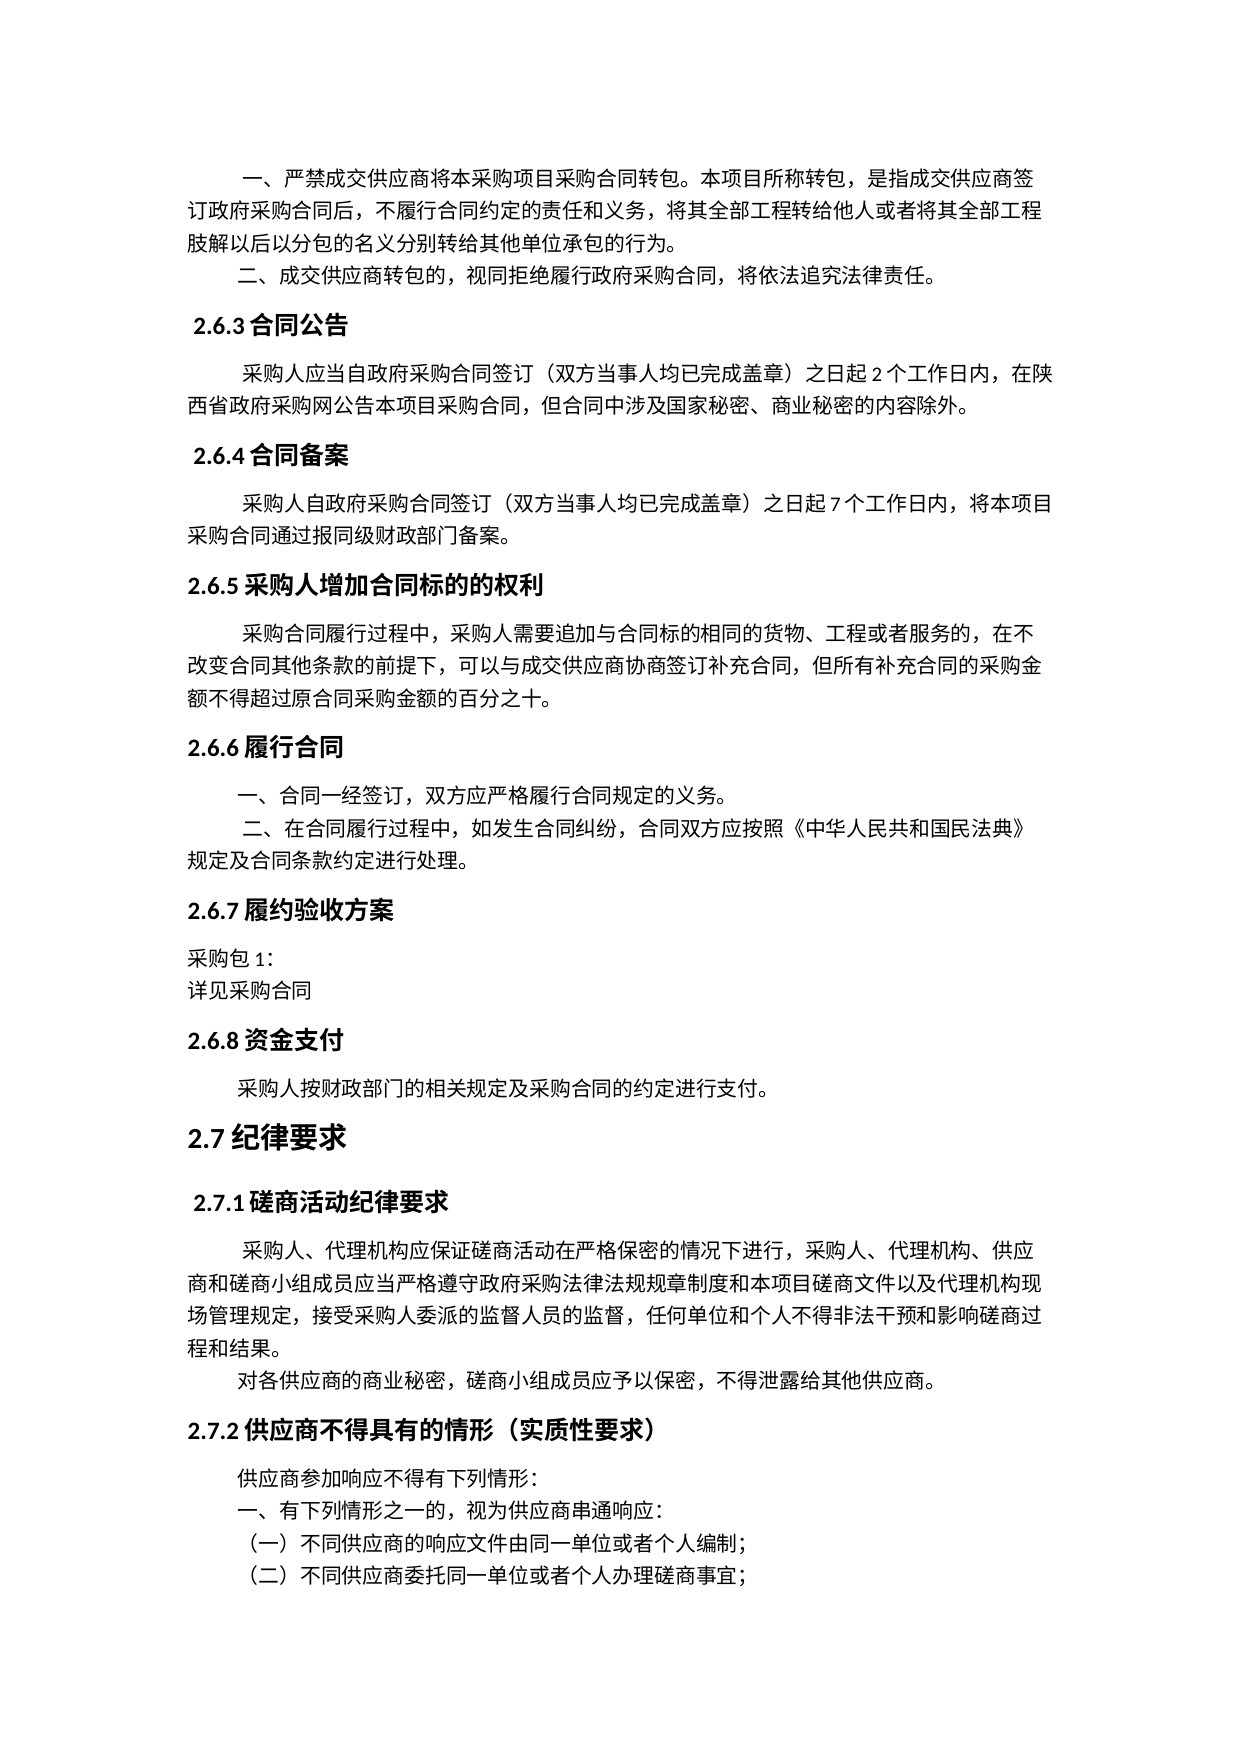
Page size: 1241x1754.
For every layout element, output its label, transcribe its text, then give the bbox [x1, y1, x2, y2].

text 2.7.1磋商活动纪律要求 [187, 1169, 1053, 1234]
text 2.7纪律要求 [187, 1104, 1053, 1169]
text 一、严禁成交供应商将本采购项目采购合同转包。本项目所称转包，是指成交供应商签订政府采购合同后，不履行合同约定的责任和义务，将其全部工程转给他人或者将其全部工程肢解以后以分包的名义分别转给其他单位承包的行为。 [187, 162, 1053, 259]
text （二）不同供应商委托同一单位或者个人办理磋商事宜； [187, 1559, 1053, 1592]
text 采购合同履行过程中，采购人需要追加与合同标的相同的货物、工程或者服务的，在不改变合同其他条款的前提下，可以与成交供应商协商签订补充合同，但所有补充合同的采购金额不得超过原合同采购金额的百分之十。 [187, 617, 1053, 714]
text 采购人、代理机构应保证磋商活动在严格保密的情况下进行，采购人、代理机构、供应商和磋商小组成员应当严格遵守政府采购法律法规规章制度和本项目磋商文件以及代理机构现场管理规定，接受采购人委派的监督人员的监督，任何单位和个人不得非法干预和影响磋商过程和结果。 [187, 1234, 1053, 1364]
text 2.6.4合同备案 [187, 422, 1053, 487]
text 2.6.5采购人增加合同标的的权利 [187, 552, 1053, 617]
text 采购人自政府采购合同签订（双方当事人均已完成盖章）之日起7个工作日内，将本项目采购合同通过报同级财政部门备案。 [187, 487, 1053, 552]
text 一、合同一经签订，双方应严格履行合同规定的义务。 [187, 779, 1053, 812]
text （一）不同供应商的响应文件由同一单位或者个人编制； [187, 1527, 1053, 1559]
text 二、在合同履行过程中，如发生合同纠纷，合同双方应按照《中华人民共和国民法典》规定及合同条款约定进行处理。 [187, 812, 1053, 877]
text 2.6.8资金支付 [187, 1007, 1053, 1072]
text 采购包1： [187, 942, 1053, 974]
text 详见采购合同 [187, 974, 1053, 1007]
text 采购人按财政部门的相关规定及采购合同的约定进行支付。 [187, 1072, 1053, 1104]
text 采购人应当自政府采购合同签订（双方当事人均已完成盖章）之日起2个工作日内，在陕西省政府采购网公告本项目采购合同，但合同中涉及国家秘密、商业秘密的内容除外。 [187, 357, 1053, 422]
text 对各供应商的商业秘密，磋商小组成员应予以保密，不得泄露给其他供应商。 [187, 1364, 1053, 1397]
text 2.6.7履约验收方案 [187, 877, 1053, 942]
text 二、成交供应商转包的，视同拒绝履行政府采购合同，将依法追究法律责任。 [187, 259, 1053, 292]
text 2.6.6履行合同 [187, 714, 1053, 779]
text 一、有下列情形之一的，视为供应商串通响应： [187, 1494, 1053, 1527]
text 2.6.3合同公告 [187, 292, 1053, 357]
text 2.7.2供应商不得具有的情形（实质性要求） [187, 1397, 1053, 1462]
text 供应商参加响应不得有下列情形： [187, 1462, 1053, 1494]
